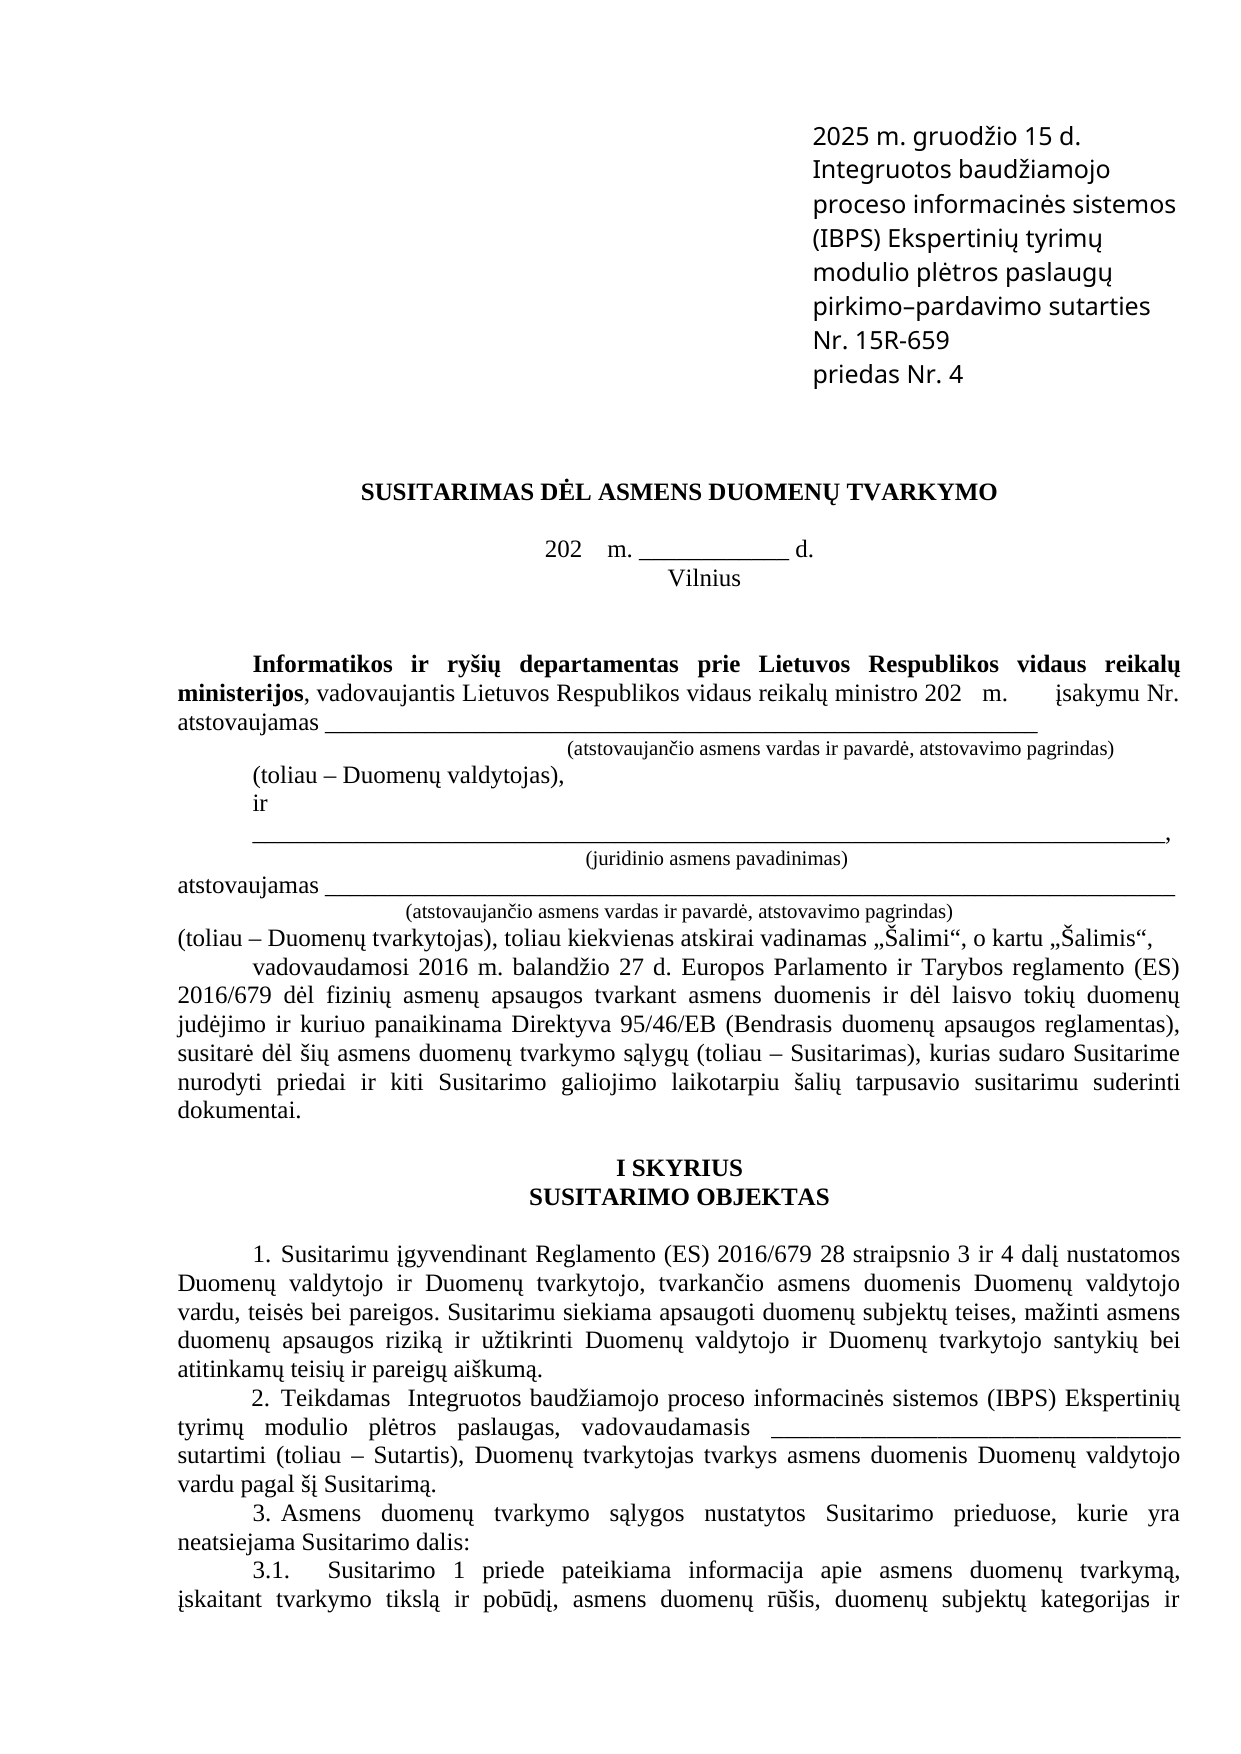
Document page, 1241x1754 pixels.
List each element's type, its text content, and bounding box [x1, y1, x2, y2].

text 202 m. ____________ d. [177, 534, 1181, 563]
text 2025 m. gruodžio 15 d. [758, 118, 1181, 152]
list SUSITARIMO OBJEKTAS [177, 1182, 1181, 1210]
list Susitarimu įgyvendinant Reglamento (ES) 2016/679 28 straipsnio 3 ir 4 dalį nustatomos Duomenų valdytojo ir Duomenų tvarkytojo, tvarkančio asmens duomenis Duomenų valdytojo vardu, teisės bei pareigos. Susitarimu siekiama apsaugoti duomenų subjektų teises, mažinti asmens duomenų apsaugos riziką ir užtikrinti Duomenų valdytojo ir Duomenų tvarkytojo santykių bei atitinkamų teisių ir pareigų aiškumą. [177, 1239, 1181, 1383]
text (atstovaujančio asmens vardas ir pavardė, atstovavimo pagrindas) [177, 899, 1181, 923]
text atstovaujamas ____________________________________________________________________ [177, 870, 1181, 899]
text (atstovaujančio asmens vardas ir pavardė, atstovavimo pagrindas) [177, 736, 1181, 760]
text Integruotos baudžiamojo proceso informacinės sistemos (IBPS) Ekspertinių tyrimų modulio plėtros paslaugų pirkimo–pardavimo sutarties Nr. 15R-659 [812, 152, 1181, 357]
text (toliau – Duomenų tvarkytojas), toliau kiekvienas atskirai vadinamas „Šalimi“, o kartu „Šalimis“, [177, 923, 1181, 952]
text (juridinio asmens pavadinimas) [177, 846, 1181, 870]
text Vilnius [177, 563, 1181, 592]
list Teikdamas Integruotos baudžiamojo proceso informacinės sistemos (IBPS) Ekspertinių tyrimų modulio plėtros paslaugas, vadovaudamasis ________________________________ sutartimi (toliau – Sutartis), Duomenų tvarkytojas tvarkys asmens duomenis Duomenų valdytojo vardu pagal šį Susitarimą. [177, 1383, 1181, 1498]
text _________________________________________________________________________, [177, 817, 1181, 846]
text (toliau – Duomenų valdytojas), [177, 760, 1181, 788]
list Asmens duomenų tvarkymo sąlygos nustatytos Susitarimo prieduose, kurie yra neatsiejama Susitarimo dalis: [177, 1498, 1181, 1555]
list I SKYRIUS [177, 1153, 1181, 1182]
text priedas Nr. 4 [812, 357, 1181, 391]
text SUSITARIMAS DĖL ASMENS DUOMENŲ TVARKYMO [177, 477, 1181, 506]
text ir [177, 788, 1181, 817]
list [177, 1555, 1181, 1613]
text vadovaudamosi 2016 m. balandžio 27 d. Europos Parlamento ir Tarybos reglamento (ES) 2016/679 dėl fizinių asmenų apsaugos tvarkant asmens duomenis ir dėl laisvo tokių duomenų judėjimo ir kuriuo panaikinama Direktyva 95/46/EB (Bendrasis duomenų apsaugos reglamentas), susitarė dėl šių asmens duomenų tvarkymo sąlygų (toliau – Susitarimas), kurias sudaro Susitarime nurodyti priedai ir kiti Susitarimo galiojimo laikotarpiu šalių tarpusavio susitarimu suderinti dokumentai. [177, 952, 1181, 1124]
text Informatikos ir ryšių departamentas prie Lietuvos Respublikos vidaus reikalų ministerijos, vadovaujantis Lietuvos Respublikos vidaus reikalų ministro 202 m. įsakymu Nr. atstovaujamas _________________________________________________________ [177, 649, 1181, 736]
